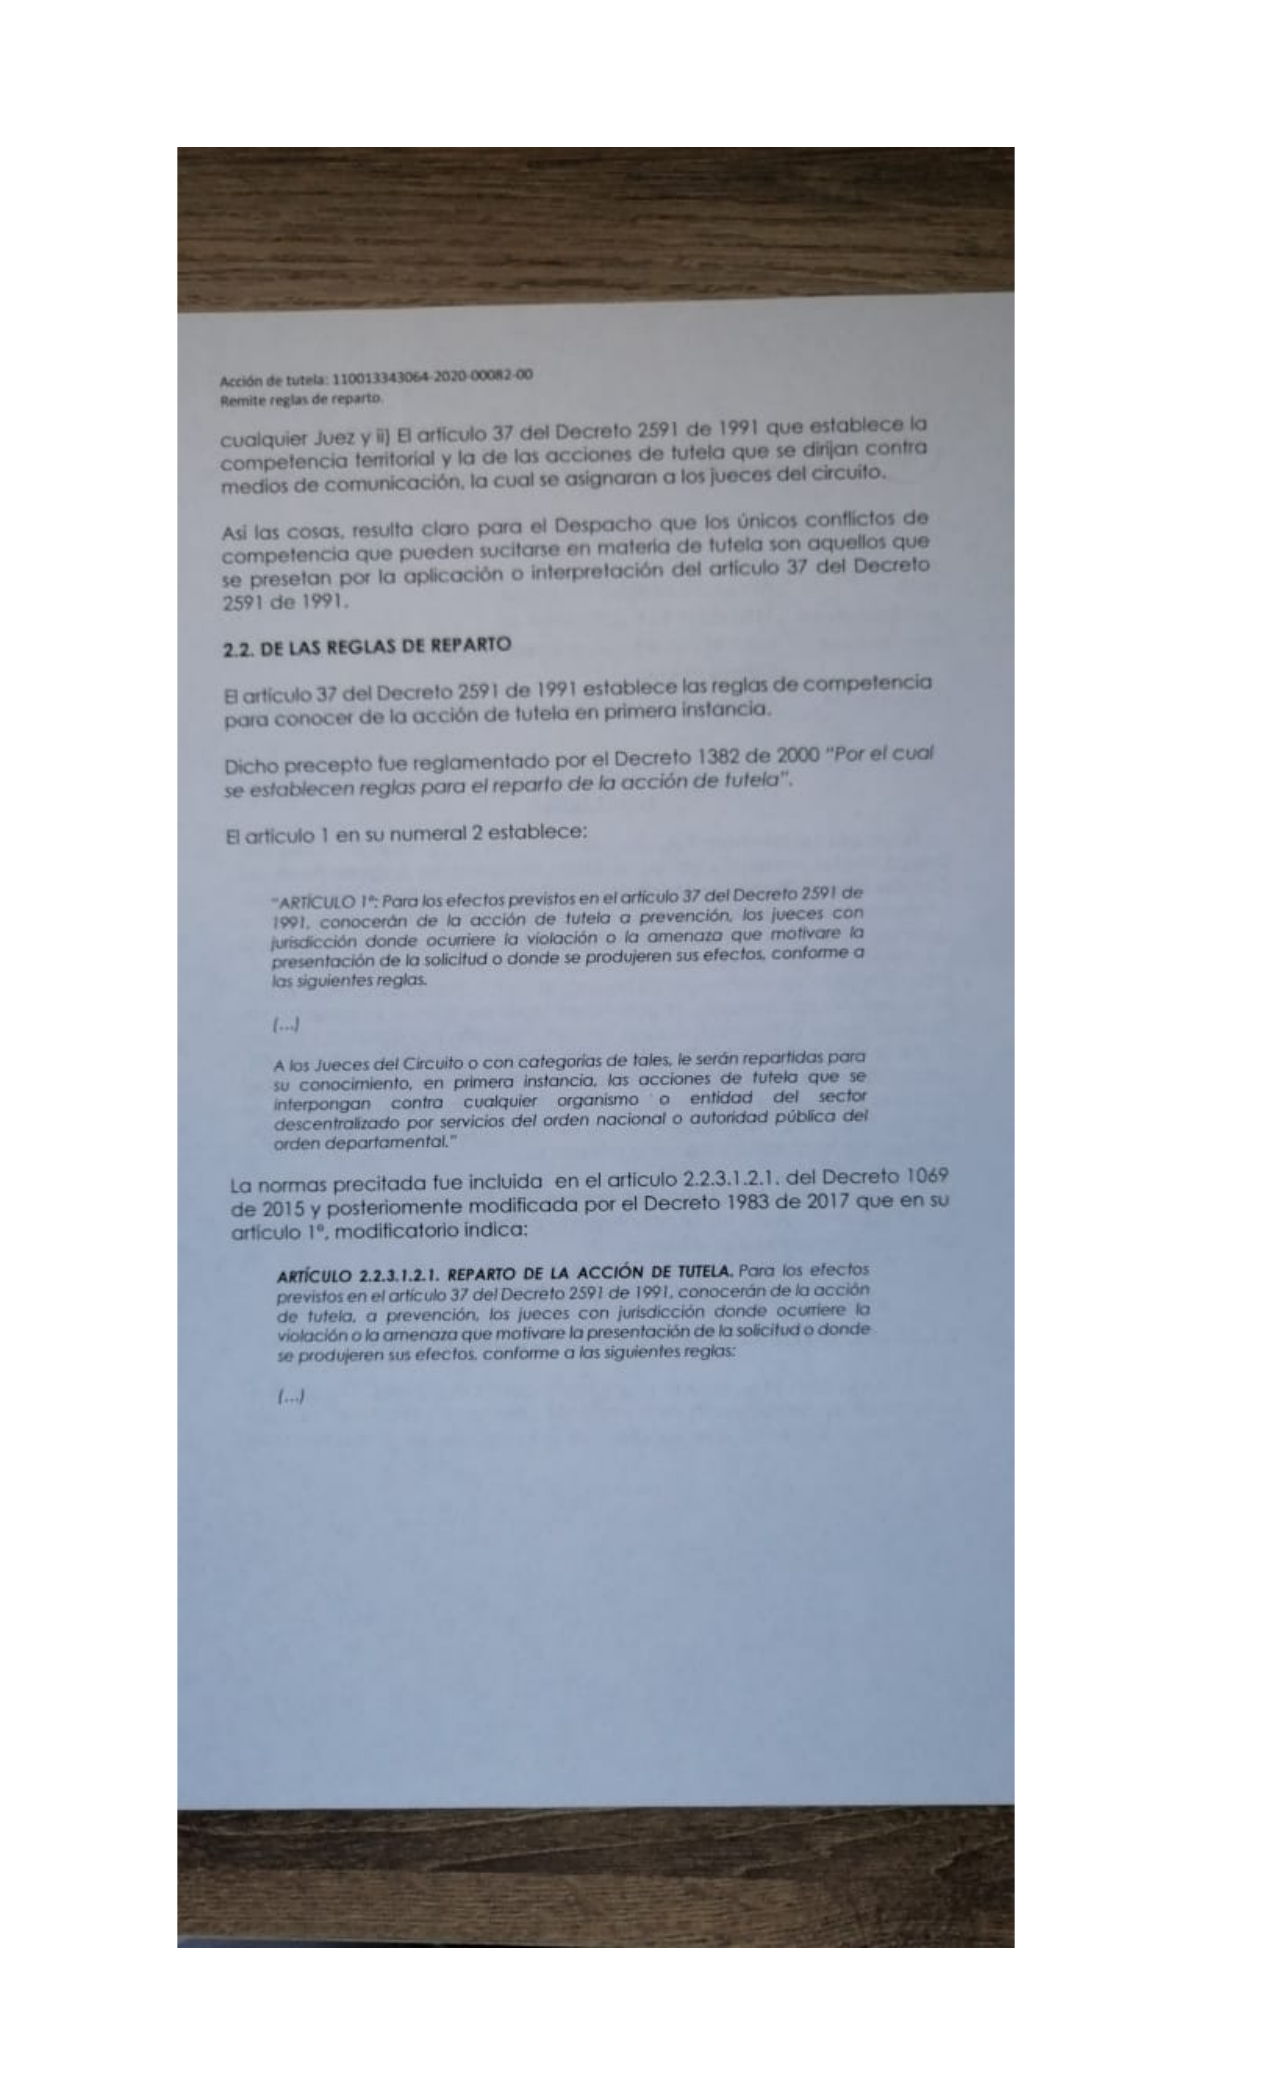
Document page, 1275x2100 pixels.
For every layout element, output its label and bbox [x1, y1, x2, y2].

picture [177, 147, 1015, 1948]
